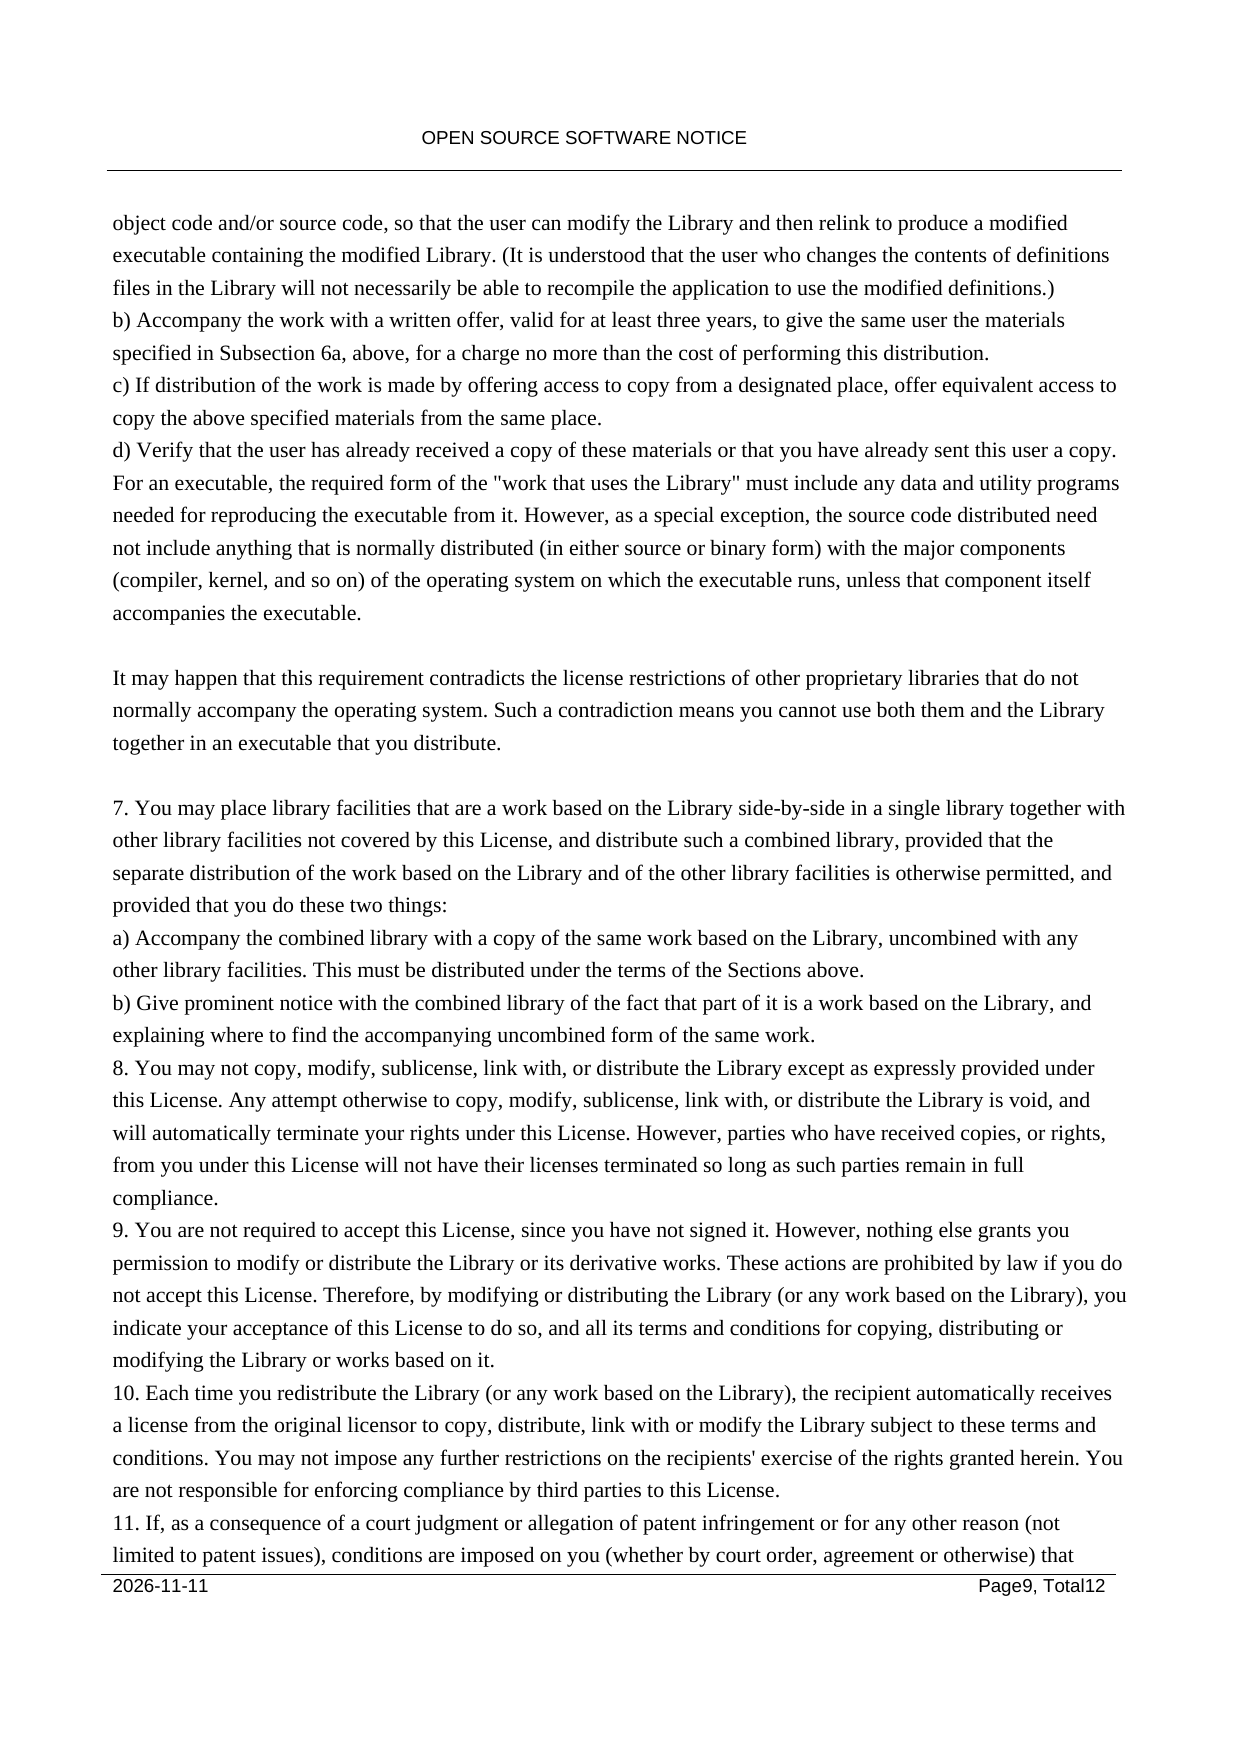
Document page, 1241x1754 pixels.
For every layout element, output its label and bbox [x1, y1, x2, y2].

text [112, 206, 1128, 1571]
